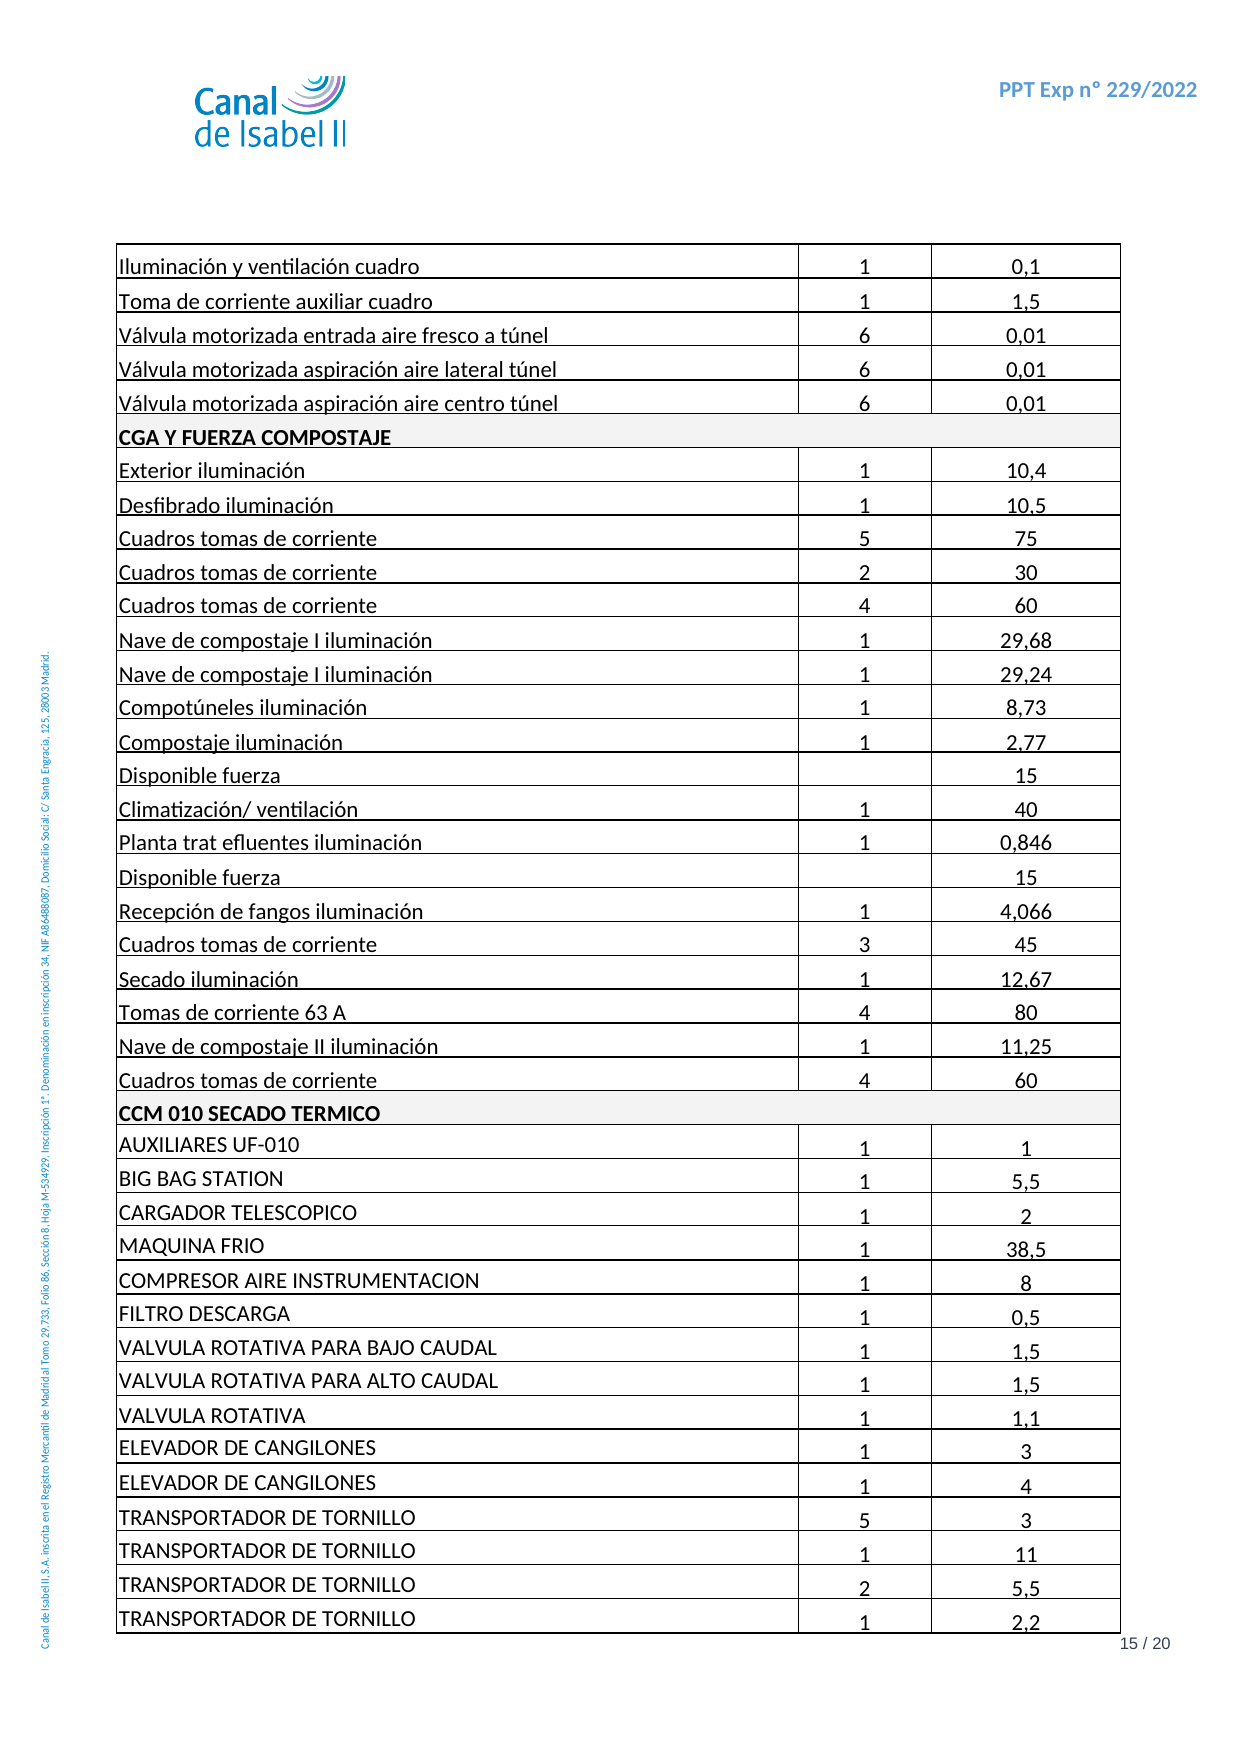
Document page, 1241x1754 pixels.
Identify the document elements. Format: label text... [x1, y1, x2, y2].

table_cell 1 [932, 1125, 1120, 1158]
table_cell 1 [799, 1159, 931, 1192]
table_cell 1 [799, 1125, 931, 1158]
table_cell 5 [799, 516, 931, 548]
table_cell 15 [932, 854, 1120, 887]
picture [41, 792, 48, 800]
table_cell 6 [799, 381, 931, 413]
table_cell 1 [799, 719, 931, 751]
table_cell AUXILIARES UF-010 [117, 1125, 798, 1158]
picture [42, 983, 50, 991]
table_cell VALVULA ROTATIVA [117, 1396, 798, 1428]
picture [40, 904, 48, 924]
table_cell 2,2 [932, 1599, 1120, 1632]
table_cell MAQUINA FRIO [117, 1226, 798, 1259]
table_cell 3 [799, 922, 931, 955]
picture [40, 1389, 48, 1394]
table_cell 0,01 [932, 381, 1120, 413]
table_cell 5,5 [932, 1159, 1120, 1192]
table_cell 45 [932, 922, 1120, 955]
table_cell 11,25 [932, 1024, 1120, 1056]
table_cell ELEVADOR DE CANGILONES [117, 1464, 798, 1496]
table_cell 3 [932, 1430, 1120, 1462]
picture [40, 655, 48, 661]
picture [41, 778, 48, 784]
picture [199, 130, 207, 144]
table_cell 1 [799, 1024, 931, 1056]
picture [41, 872, 48, 882]
picture [41, 1526, 48, 1532]
table_cell 5,5 [932, 1565, 1120, 1598]
picture [40, 693, 48, 713]
table_cell 0,01 [932, 346, 1120, 379]
table_cell 1 [799, 888, 931, 921]
table_cell 40 [932, 786, 1120, 819]
table_cell 4,066 [932, 888, 1120, 921]
picture [40, 1377, 48, 1382]
table_cell 10,4 [932, 448, 1120, 481]
table_cell 80 [932, 990, 1120, 1022]
table_cell Válvula motorizada aspiración aire lateral túnel [117, 346, 798, 379]
table_cell Cuadros tomas de corriente [117, 1058, 798, 1090]
table_cell CCM 010 SECADO TERMICO [117, 1091, 1120, 1124]
table_cell 1 [799, 1193, 931, 1225]
table_cell 12,67 [932, 956, 1120, 988]
table_cell CARGADOR TELESCOPICO [117, 1193, 798, 1225]
picture [40, 1228, 48, 1233]
table_cell 1 [799, 1261, 931, 1293]
picture [42, 1544, 48, 1552]
picture [40, 666, 48, 671]
picture [41, 832, 48, 841]
picture [41, 1310, 48, 1320]
table_cell 1 [799, 1531, 931, 1564]
picture [42, 1600, 48, 1608]
table_cell Nave de compostaje I iluminación [117, 651, 798, 684]
picture [42, 999, 48, 1011]
table_cell Nave de compostaje II iluminación [117, 1024, 798, 1056]
table_cell 11 [932, 1531, 1120, 1564]
table_cell 8 [932, 1261, 1120, 1293]
table_cell Nave de compostaje I iluminación [117, 617, 798, 650]
table_cell 4 [799, 584, 931, 616]
picture [42, 1069, 48, 1078]
table_cell 4 [799, 990, 931, 1022]
table_cell 4 [799, 1058, 931, 1090]
table_cell 1,5 [932, 279, 1120, 311]
table_cell 1 [799, 1599, 931, 1632]
table_cell 1,1 [932, 1396, 1120, 1428]
table_cell FILTRO DESCARGA [117, 1295, 798, 1327]
table_cell 5 [799, 1498, 931, 1530]
table_cell BIG BAG STATION [117, 1159, 798, 1192]
table_cell 10,5 [932, 482, 1120, 514]
table_cell 2 [932, 1193, 1120, 1225]
picture [40, 1613, 48, 1623]
table_header 1 [799, 245, 931, 277]
table_cell Cuadros tomas de corriente [117, 550, 798, 582]
picture [42, 863, 48, 870]
table_cell 15 [932, 753, 1120, 785]
table_cell Secado iluminación [117, 956, 798, 988]
picture [41, 1560, 48, 1566]
table_cell TRANSPORTADOR DE TORNILLO [117, 1599, 798, 1632]
table_cell 6 [799, 346, 931, 379]
table_cell 38,5 [932, 1226, 1120, 1259]
table_cell [799, 854, 931, 887]
table_cell Recepción de fangos iluminación [117, 888, 798, 921]
table_cell TRANSPORTADOR DE TORNILLO [117, 1531, 798, 1564]
table_cell 1 [799, 786, 931, 819]
picture [41, 1179, 48, 1188]
table_cell 1 [799, 1430, 931, 1462]
table_cell TRANSPORTADOR DE TORNILLO [117, 1498, 798, 1530]
table_cell 3 [932, 1498, 1120, 1530]
table_cell Cuadros tomas de corriente [117, 516, 798, 548]
table_cell [799, 753, 931, 785]
picture [40, 1113, 48, 1118]
table_cell VALVULA ROTATIVA PARA ALTO CAUDAL [117, 1362, 798, 1395]
picture [42, 1484, 50, 1494]
picture [42, 1121, 50, 1129]
table_cell 1 [799, 1464, 931, 1496]
table_cell 1 [799, 1226, 931, 1259]
table_cell Planta trat efluentes iluminación [117, 821, 798, 853]
picture [42, 1629, 48, 1637]
table_cell Disponible fuerza [117, 753, 798, 785]
table_cell 0,01 [932, 313, 1120, 345]
table_cell 1,5 [932, 1328, 1120, 1361]
table_cell 8,73 [932, 685, 1120, 718]
table_cell 1 [799, 1295, 931, 1327]
table_cell 1 [799, 685, 931, 718]
table_header 0,1 [932, 245, 1120, 277]
table_cell VALVULA ROTATIVA PARA BAJO CAUDAL [117, 1328, 798, 1361]
table_cell 2 [799, 550, 931, 582]
table_header Iluminación y ventilación cuadro [117, 245, 798, 277]
table_cell 2 [799, 1565, 931, 1598]
table_cell Compostaje iluminación [117, 719, 798, 751]
table_cell CGA Y FUERZA COMPOSTAJE [117, 414, 1120, 447]
picture [40, 803, 48, 812]
table_cell COMPRESOR AIRE INSTRUMENTACION [117, 1261, 798, 1293]
table_cell 75 [932, 516, 1120, 548]
picture [40, 1410, 48, 1420]
table_cell 6 [799, 313, 931, 345]
picture [42, 759, 50, 768]
table_cell ELEVADOR DE CANGILONES [117, 1430, 798, 1462]
picture [40, 1241, 48, 1247]
picture [195, 76, 346, 147]
table_cell 4 [932, 1464, 1120, 1496]
table_cell 1 [799, 651, 931, 684]
table_cell 1 [799, 821, 931, 853]
table_cell Climatización/ ventilación [117, 786, 798, 819]
picture [42, 1249, 48, 1262]
table_cell Válvula motorizada entrada aire fresco a túnel [117, 313, 798, 345]
table_cell 29,68 [932, 617, 1120, 650]
table_cell TRANSPORTADOR DE TORNILLO [117, 1565, 798, 1598]
picture [40, 925, 48, 936]
table_cell Desfibrado iluminación [117, 482, 798, 514]
table_cell 1,5 [932, 1362, 1120, 1395]
table_cell 29,24 [932, 651, 1120, 684]
table_cell 60 [932, 1058, 1120, 1090]
table_cell 1 [799, 956, 931, 988]
table_cell 30 [932, 550, 1120, 582]
picture [40, 1036, 48, 1042]
table_cell 2,77 [932, 719, 1120, 751]
table_cell 60 [932, 584, 1120, 616]
picture [42, 1347, 48, 1354]
table_cell 1 [799, 1328, 931, 1361]
picture [41, 724, 48, 733]
table_cell 0,846 [932, 821, 1120, 853]
table_cell 1 [799, 1396, 931, 1428]
table_cell 0,5 [932, 1295, 1120, 1327]
picture [40, 893, 48, 903]
picture [40, 975, 48, 980]
table_cell Exterior iluminación [117, 448, 798, 481]
table_cell Compotúneles iluminación [117, 685, 798, 718]
table_cell Cuadros tomas de corriente [117, 584, 798, 616]
picture [41, 957, 48, 967]
picture [42, 1137, 48, 1149]
table_cell 1 [799, 482, 931, 514]
table_cell Cuadros tomas de corriente [117, 922, 798, 955]
table_cell 1 [799, 617, 931, 650]
table_cell Válvula motorizada aspiración aire centro túnel [117, 381, 798, 413]
picture [42, 1060, 48, 1067]
table_cell Disponible fuerza [117, 854, 798, 887]
table_cell 1 [799, 1362, 931, 1395]
picture [40, 1272, 48, 1282]
table_cell 1 [799, 448, 931, 481]
table_cell 1 [799, 279, 931, 311]
table_cell Tomas de corriente 63 A [117, 990, 798, 1022]
table_cell Toma de corriente auxiliar cuadro [117, 279, 798, 311]
